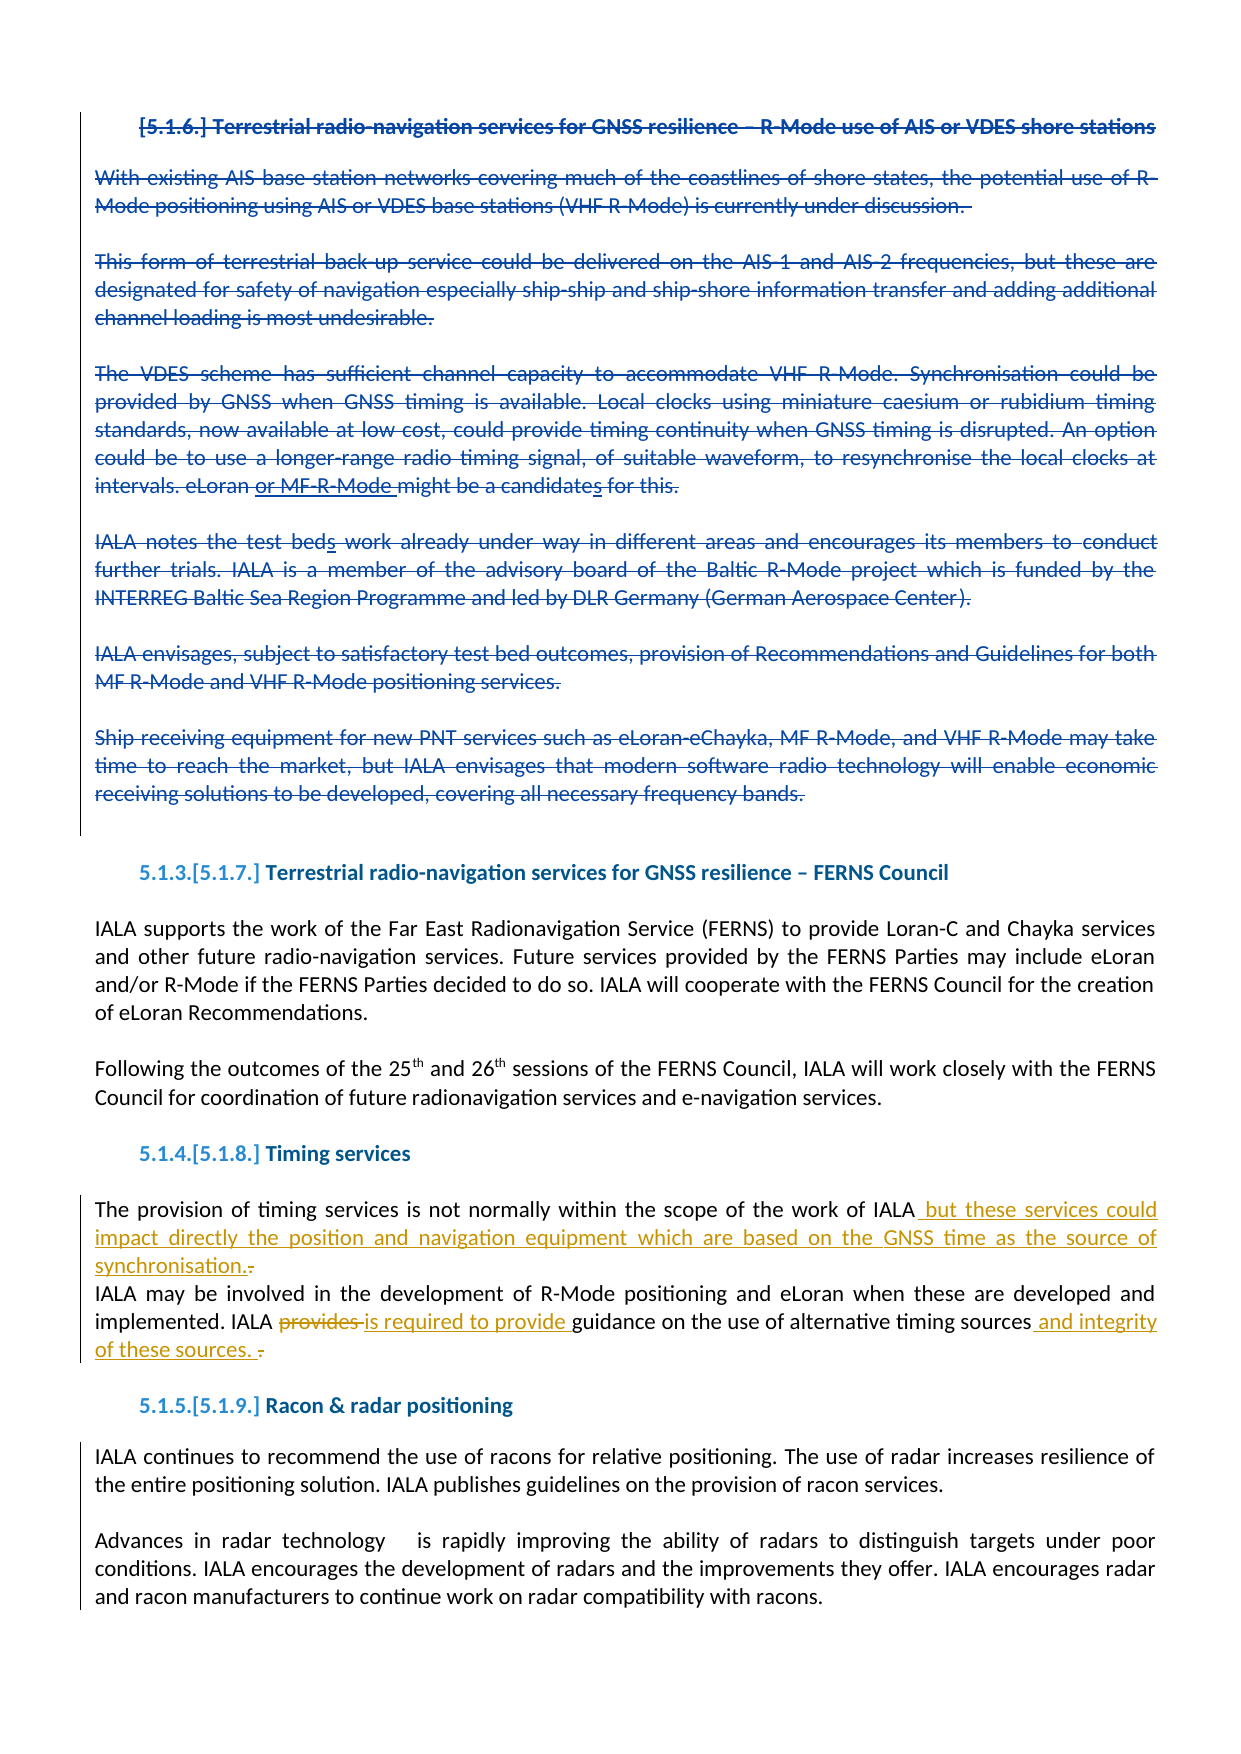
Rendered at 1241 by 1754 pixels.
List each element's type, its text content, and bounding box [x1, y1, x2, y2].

text Following the outcomes of the 25th and 26th sessions of the FERNS Council, IALA will work closely with the FERNS Council for coordination of future radionavigation services and e-navigation services. [94, 1054, 1157, 1111]
text The provision of timing services is not normally within the scope of the work of IALA [94, 1248, 1157, 1279]
text IALA supports the work of the Far East Radionavigation Service (FERNS) to provide Loran-C and Chayka services and other future radio-navigation services. Future services provided by the FERNS Parties may include eLoran and/or R-Mode if the FERNS Parties decided to do so. IALA will cooperate with the FERNS Council for the creation of eLoran Recommendations. [94, 914, 1157, 1027]
text Advances in radar technology is rapidly improving the ability of radars to distinguish targets under poor conditions. IALA encourages the development of radars and the improvements they offer. IALA encourages radar and racon manufacturers to continue work on radar compatibility with racons. [94, 1526, 1157, 1610]
text IALA continues to recommend the use of racons for relative positioning. The use of radar increases resilience of the entire positioning solution. IALA publishes guidelines on the provision of racon services. [94, 1442, 1157, 1498]
subtitle Timing services [139, 1139, 1157, 1167]
subtitle Racon & radar positioning [139, 1391, 1157, 1419]
text The provision of timing services is not normally within the scope of the work of IALA [94, 1195, 1157, 1247]
text IALA may be involved in the development of R-Mode positioning and eLoran when these are developed and implemented. IALA guidance on the use of alternative timing sources [94, 1279, 1157, 1363]
subtitle Terrestrial radio-navigation services for GNSS resilience – FERNS Council [139, 858, 1157, 886]
